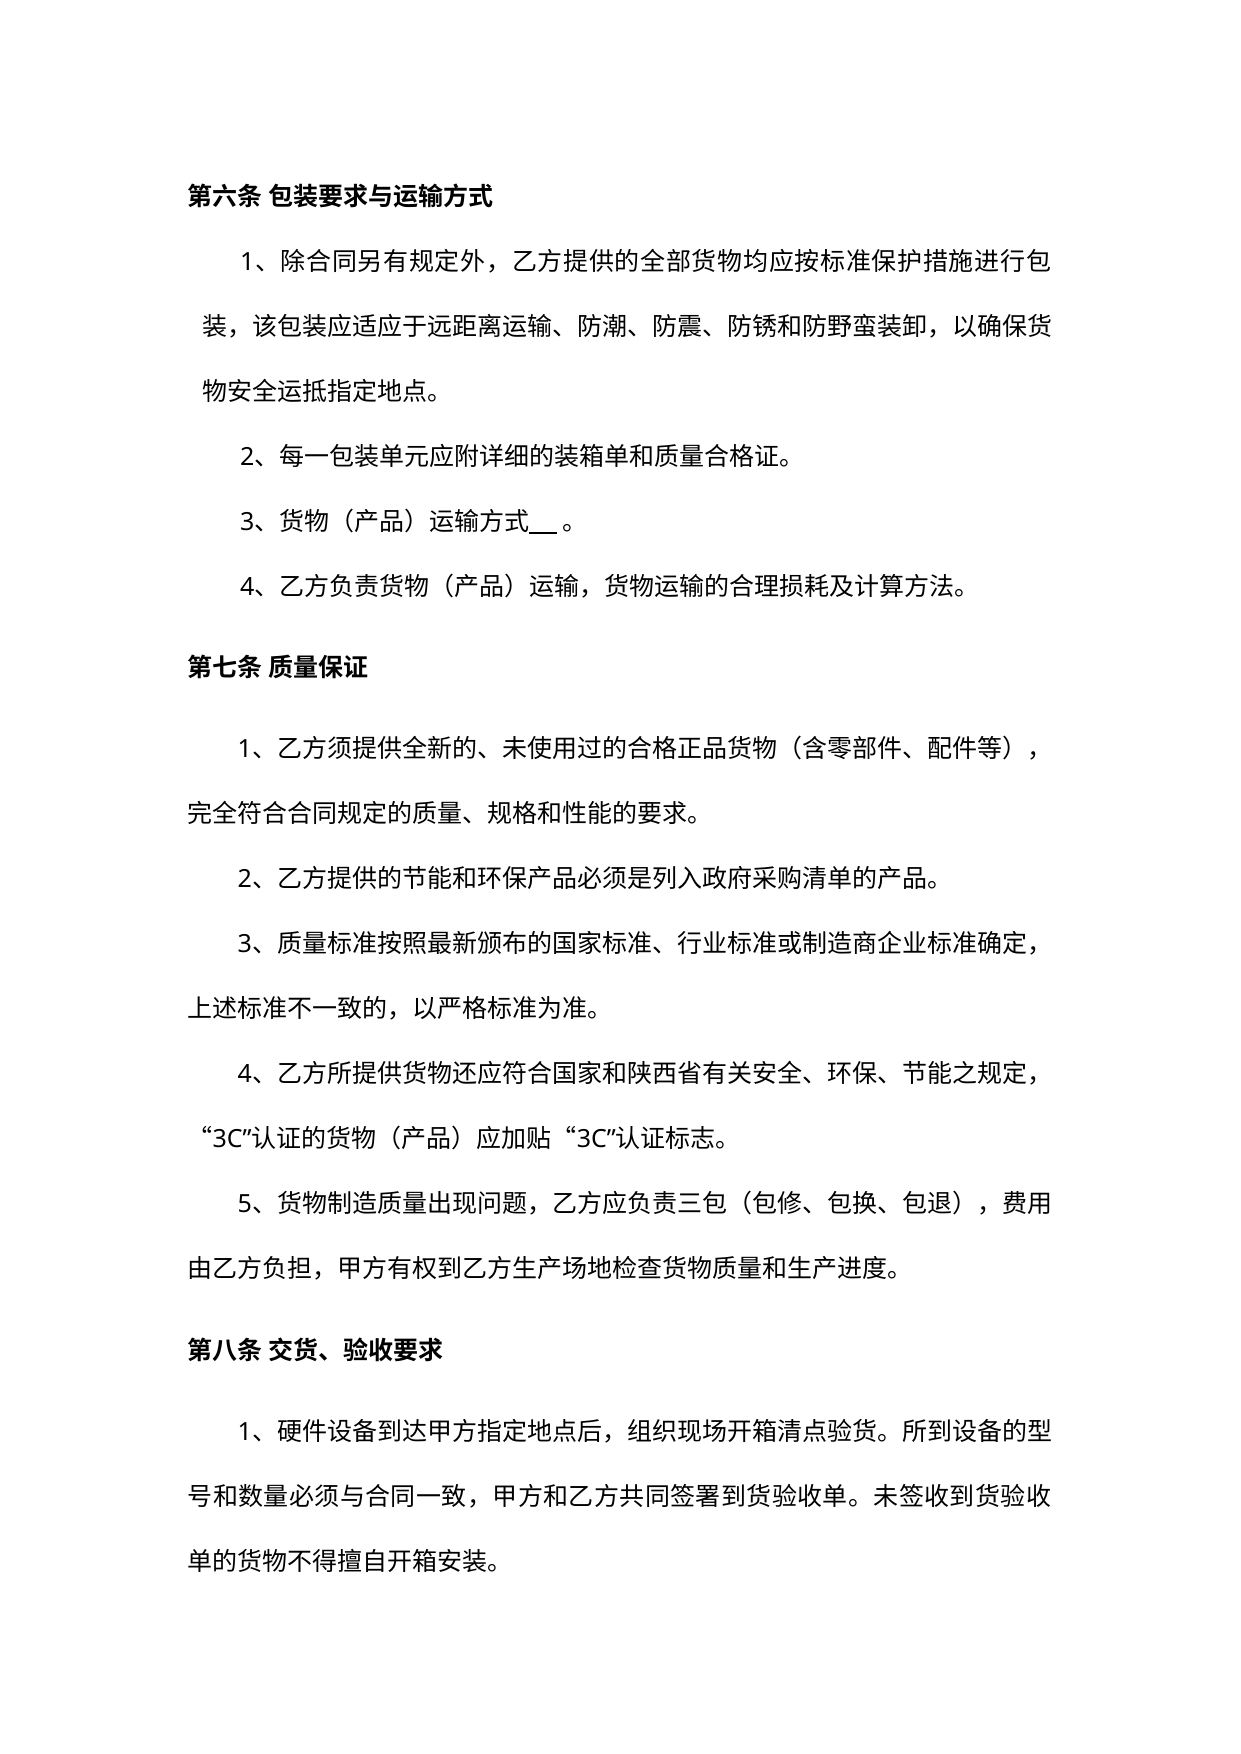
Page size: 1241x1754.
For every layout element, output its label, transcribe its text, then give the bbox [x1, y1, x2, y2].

text 5、货物制造质量出现问题，乙方应负责三包（包修、包换、包退），费用由乙方负担，甲方有权到乙方生产场地检查货物质量和生产进度。 [187, 1169, 1053, 1299]
text 1、除合同另有规定外，乙方提供的全部货物均应按标准保护措施进行包装，该包装应适应于远距离运输、防潮、防震、防锈和防野蛮装卸，以确保货物安全运抵指定地点。 [202, 227, 1053, 422]
text 2、每一包装单元应附详细的装箱单和质量合格证。 [202, 422, 1053, 487]
text 第八条 交货、验收要求 [187, 1316, 1053, 1381]
text 1、乙方须提供全新的、未使用过的合格正品货物（含零部件、配件等），完全符合合同规定的质量、规格和性能的要求。 [187, 714, 1053, 844]
text 1、硬件设备到达甲方指定地点后，组织现场开箱清点验货。所到设备的型号和数量必须与合同一致，甲方和乙方共同签署到货验收单。未签收到货验收单的货物不得擅自开箱安装。 [187, 1397, 1053, 1592]
text 2、乙方提供的节能和环保产品必须是列入政府采购清单的产品。 [187, 844, 1053, 909]
text 第六条 包装要求与运输方式 [187, 162, 1053, 227]
text 4、乙方所提供货物还应符合国家和陕西省有关安全、环保、节能之规定，“3C”认证的货物（产品）应加贴“3C”认证标志。 [187, 1039, 1053, 1169]
text 3、质量标准按照最新颁布的国家标准、行业标准或制造商企业标准确定，上述标准不一致的，以严格标准为准。 [187, 909, 1053, 1039]
text 第七条 质量保证 [187, 633, 1053, 698]
text 4、乙方负责货物（产品）运输，货物运输的合理损耗及计算方法。 [202, 552, 1053, 617]
text 3、货物（产品）运输方式 。 [202, 487, 1053, 552]
